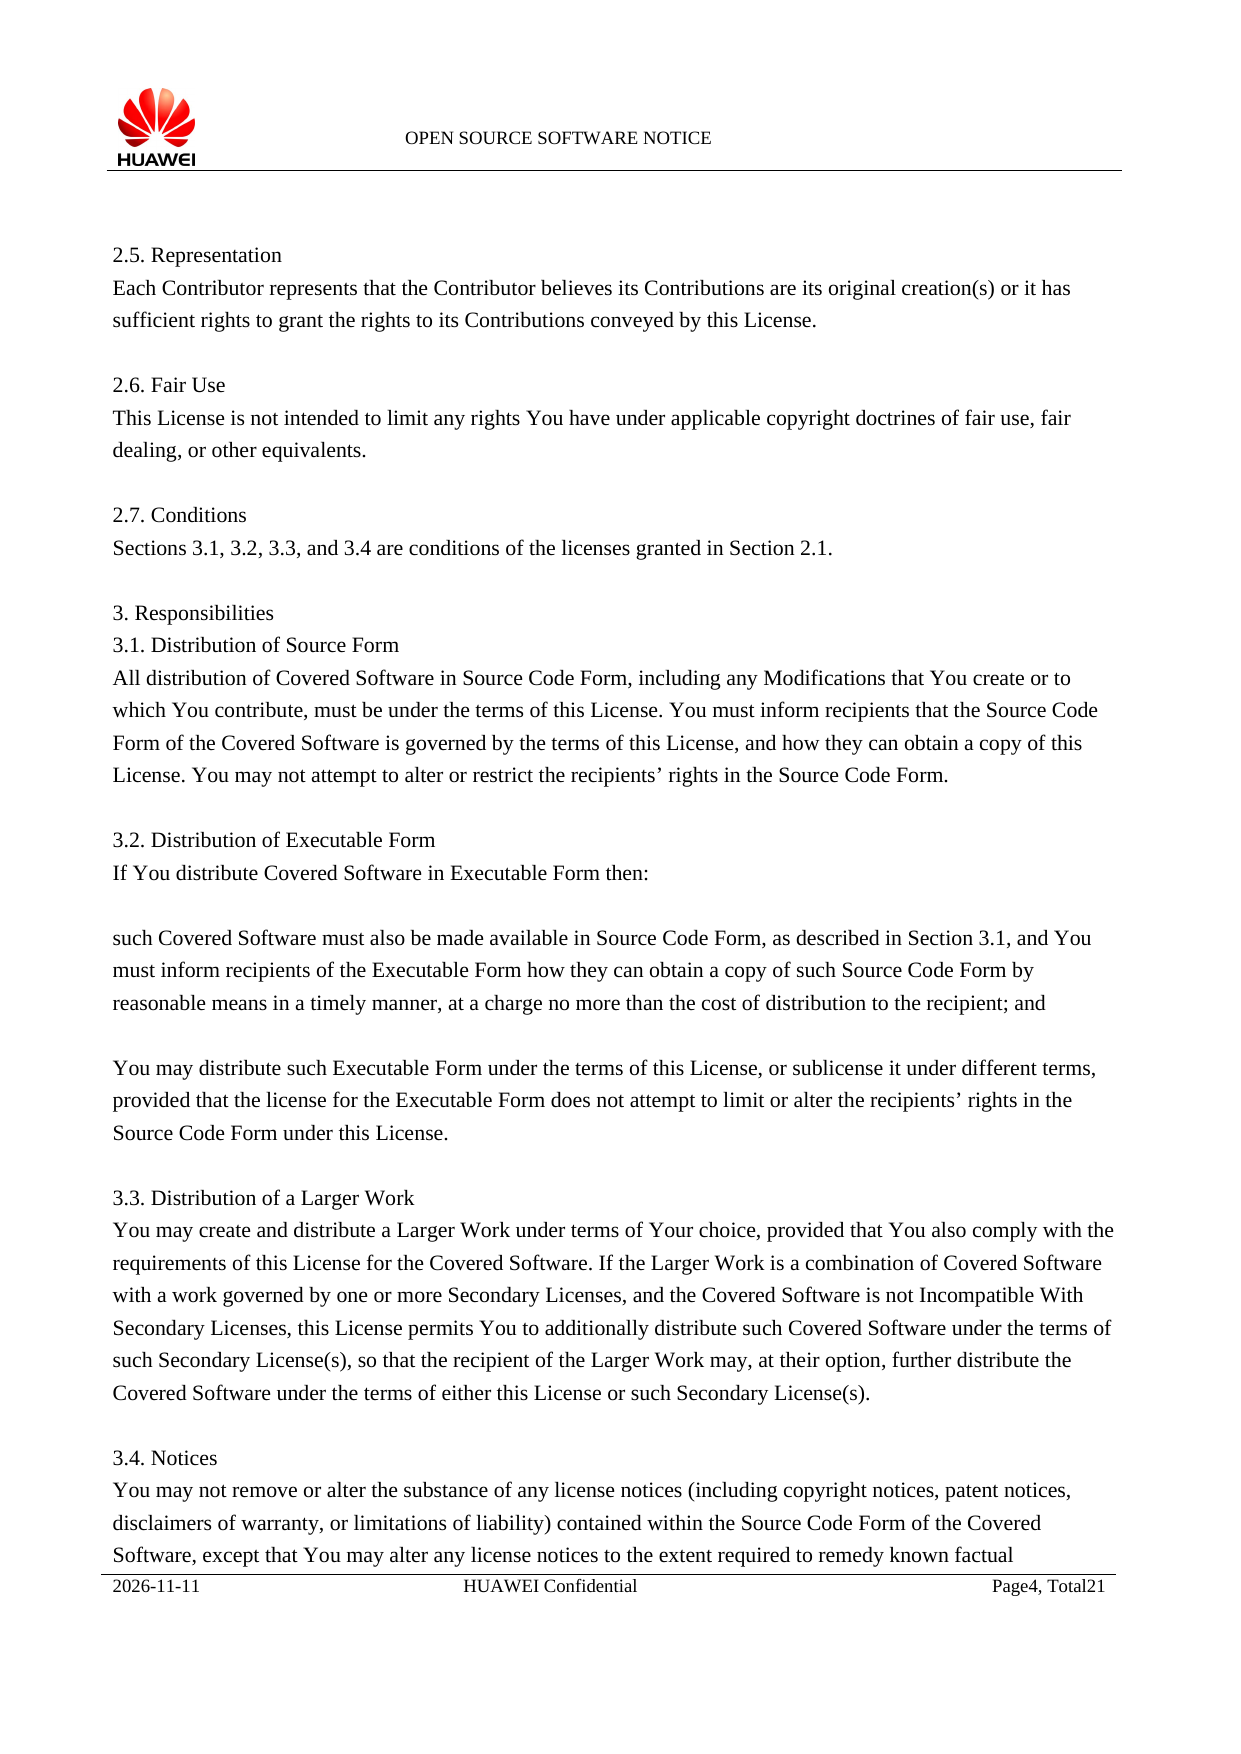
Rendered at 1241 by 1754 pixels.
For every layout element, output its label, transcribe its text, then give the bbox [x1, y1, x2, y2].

picture [118, 88, 195, 166]
